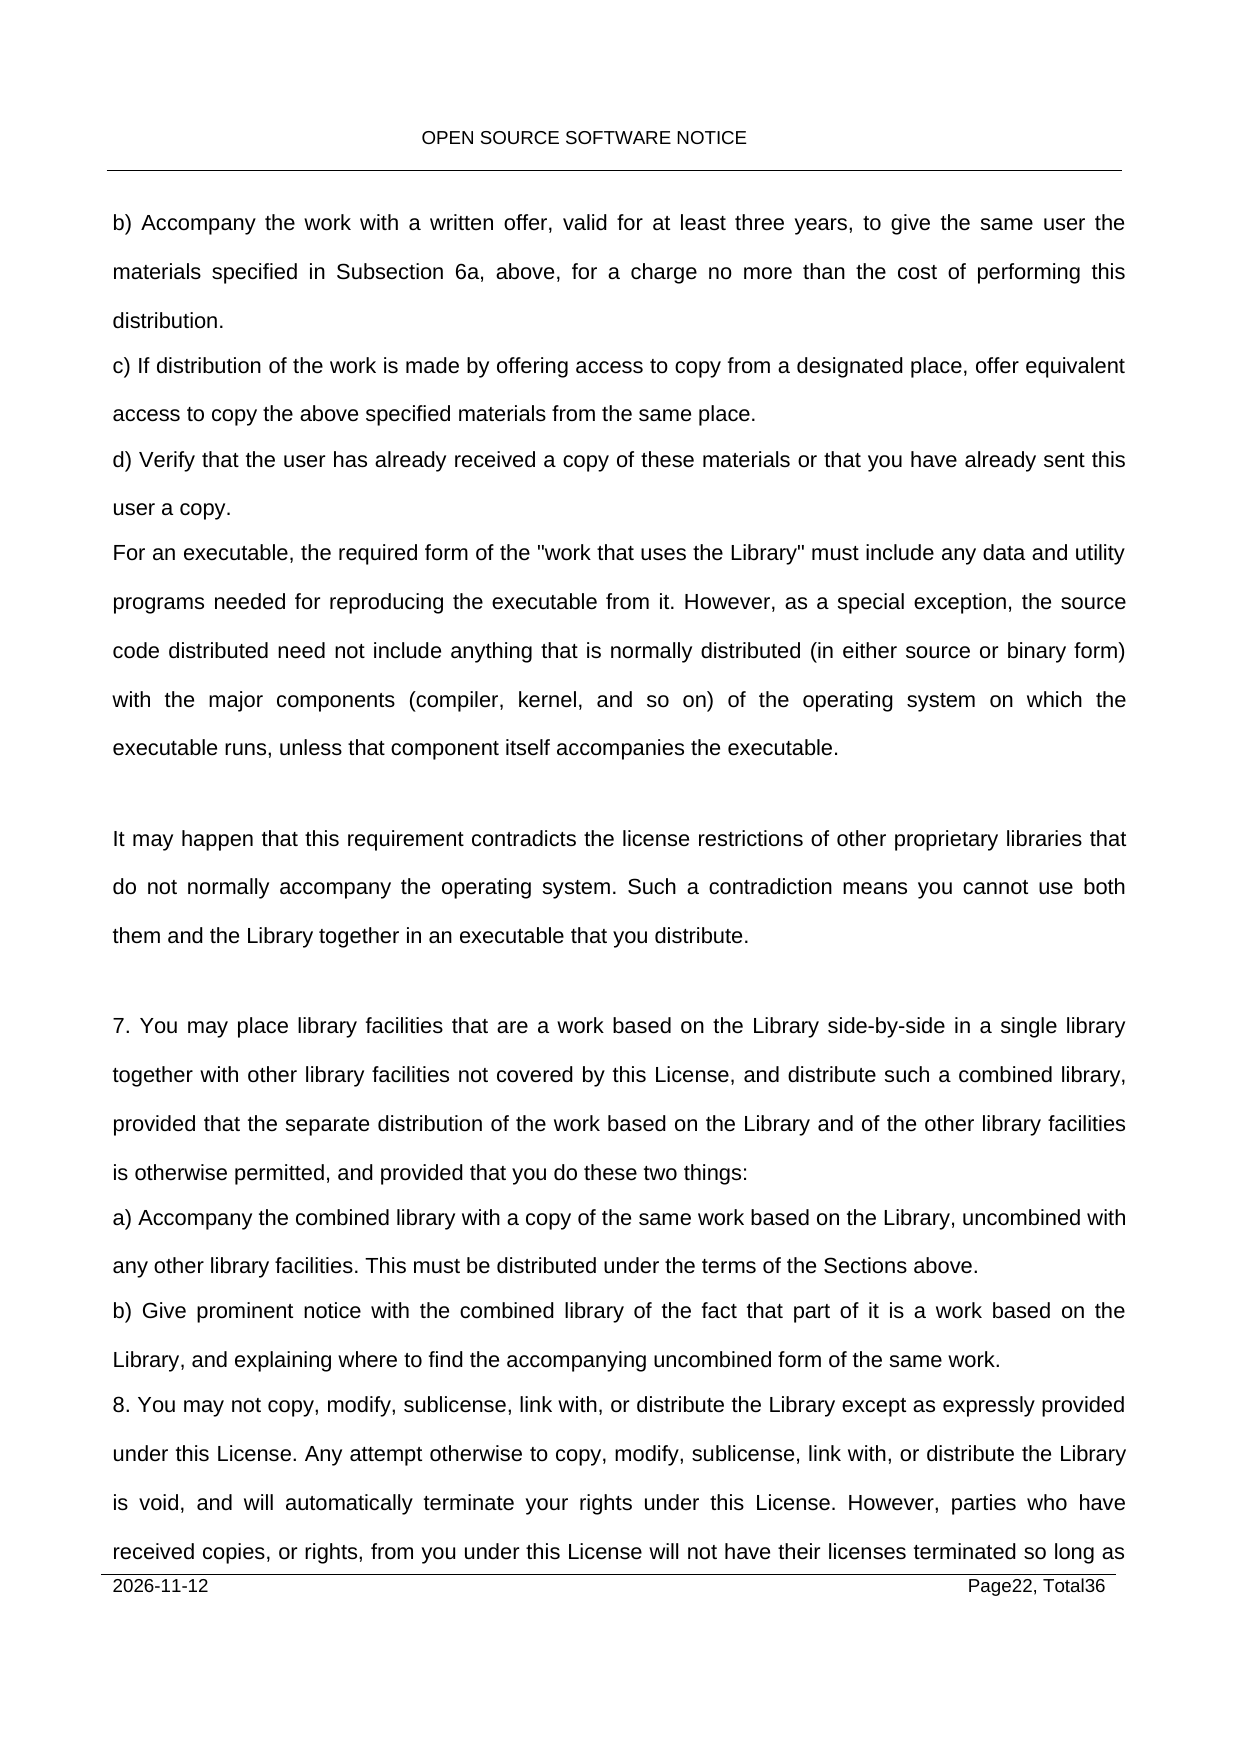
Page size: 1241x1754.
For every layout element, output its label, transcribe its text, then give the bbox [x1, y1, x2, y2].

text It may happen that this requirement contradicts the license restrictions of other proprietary libraries that do not normally accompany the operating system. Such a contradiction means you cannot use both them and the Library together in an executable that you distribute. [112, 822, 1128, 952]
text 7. You may place library facilities that are a work based on the Library side-by-side in a single library together with other library facilities not covered by this License, and distribute such a combined library, provided that the separate distribution of the work based on the Library and of the other library facilities is otherwise permitted, and provided that you do these two things: [112, 1009, 1128, 1188]
text b) Give prominent notice with the combined library of the fact that part of it is a work based on the Library, and explaining where to find the accompanying uncombined form of the same work. [112, 1295, 1128, 1376]
text b) Accompany the work with a written offer, valid for at least three years, to give the same user the materials specified in Subsection 6a, above, for a charge no more than the cost of performing this distribution. [112, 206, 1128, 336]
text For an executable, the required form of the "work that uses the Library" must include any data and utility programs needed for reproducing the executable from it. However, as a special exception, the source code distributed need not include anything that is normally distributed (in either source or binary form) with the major components (compiler, kernel, and so on) of the operating system on which the executable runs, unless that component itself accompanies the executable. [112, 537, 1128, 764]
text c) If distribution of the work is made by offering access to copy from a designated place, offer equivalent access to copy the above specified materials from the same place. [112, 349, 1128, 430]
text a) Accompany the combined library with a copy of the same work based on the Library, uncombined with any other library facilities. This must be distributed under the terms of the Sections above. [112, 1201, 1128, 1282]
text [112, 1389, 1128, 1567]
text d) Verify that the user has already received a copy of these materials or that you have already sent this user a copy. [112, 443, 1128, 524]
